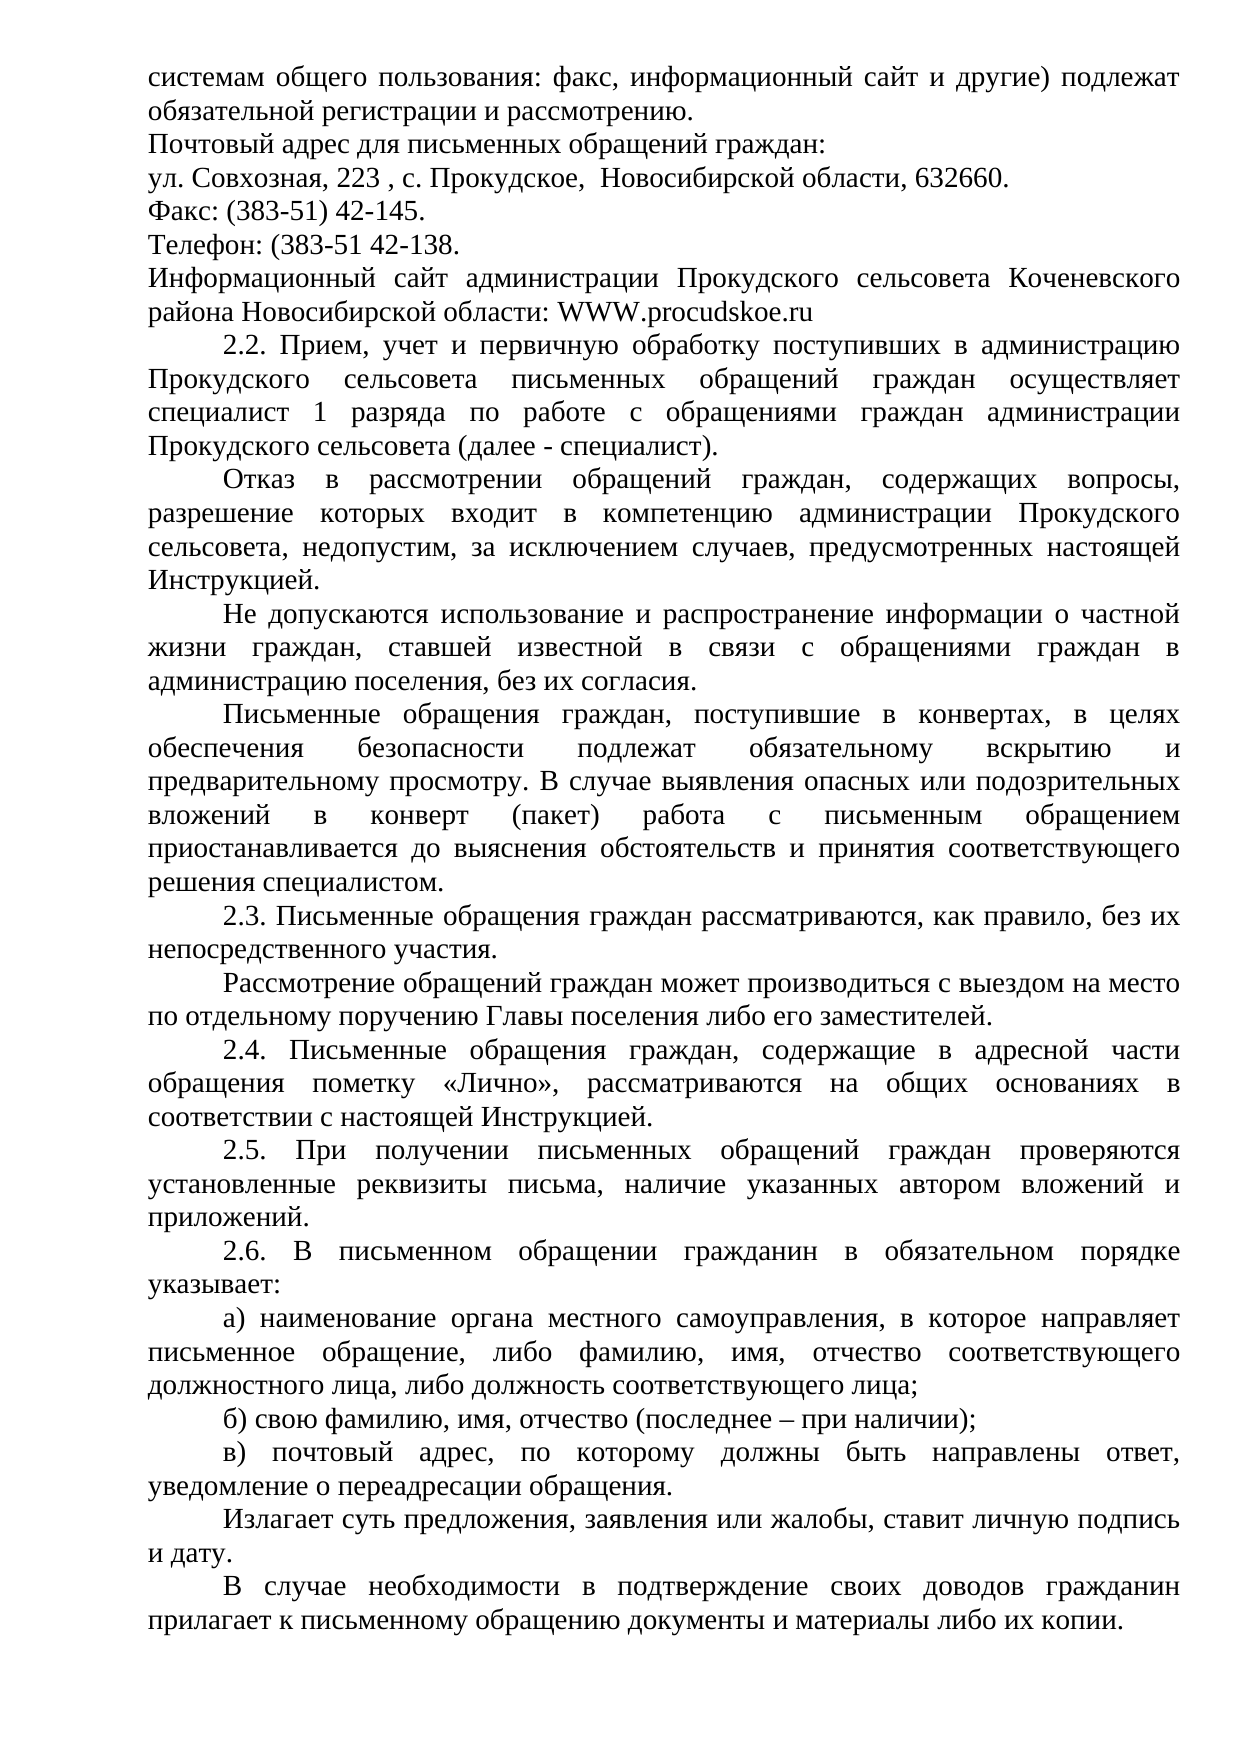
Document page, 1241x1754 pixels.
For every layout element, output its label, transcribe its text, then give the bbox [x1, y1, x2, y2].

text Излагает суть предложения, заявления или жалобы, ставит личную подпись и дату. [148, 1501, 1181, 1568]
text в) почтовый адрес, по которому должны быть направлены ответ, уведомление о переадресации обращения. [148, 1434, 1181, 1501]
text 2.6. В письменном обращении гражданин в обязательном порядке указывает: [148, 1233, 1181, 1300]
text 2.4. Письменные обращения граждан, содержащие в адресной части обращения пометку «Лично», рассматриваются на общих основаниях в соответствии с настоящей Инструкцией. [148, 1032, 1181, 1132]
text Почтовый адрес для письменных обращений граждан: [148, 126, 1181, 160]
text Факс: (383-51) 42-145. [148, 193, 1181, 227]
text В случае необходимости в подтверждение своих доводов гражданин прилагает к письменному обращению документы и материалы либо их копии. [148, 1568, 1181, 1636]
text Рассмотрение обращений граждан может производиться с выездом на место по отдельному поручению Главы поселения либо его заместителей. [148, 965, 1181, 1032]
text 2.2. Прием, учет и первичную обработку поступивших в администрацию Прокудского сельсовета письменных обращений граждан осуществляет специалист 1 разряда по работе с обращениями граждан администрации Прокудского сельсовета (далее - специалист). [148, 327, 1181, 462]
text Телефон: (383-51 42-138. [148, 227, 1181, 260]
text Не допускаются использование и распространение информации о частной жизни граждан, ставшей известной в связи с обращениями граждан в администрацию поселения, без их согласия. [148, 596, 1181, 696]
text б) свою фамилию, имя, отчество (последнее – при наличии); [148, 1401, 1181, 1434]
text Информационный сайт администрации Прокудского сельсовета Коченевского района Новосибирской области: WWW.procudskoe.ru [148, 260, 1181, 327]
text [148, 59, 1181, 126]
text 2.5. При получении письменных обращений граждан проверяются установленные реквизиты письма, наличие указанных автором вложений и приложений. [148, 1132, 1181, 1233]
text ул. Совхозная, 223 , с. Прокудское, Новосибирской области, 632660. [148, 160, 1181, 193]
text а) наименование органа местного самоуправления, в которое направляет письменное обращение, либо фамилию, имя, отчество соответствующего должностного лица, либо должность соответствующего лица; [148, 1300, 1181, 1401]
text 2.3. Письменные обращения граждан рассматриваются, как правило, без их непосредственного участия. [148, 898, 1181, 965]
text Отказ в рассмотрении обращений граждан, содержащих вопросы, разрешение которых входит в компетенцию администрации Прокудского сельсовета, недопустим, за исключением случаев, предусмотренных настоящей Инструкцией. [148, 462, 1181, 596]
text Письменные обращения граждан, поступившие в конвертах, в целях обеспечения безопасности подлежат обязательному вскрытию и предварительному просмотру. В случае выявления опасных или подозрительных вложений в конверт (пакет) работа с письменным обращением приостанавливается до выяснения обстоятельств и принятия соответствующего решения специалистом. [148, 696, 1181, 898]
